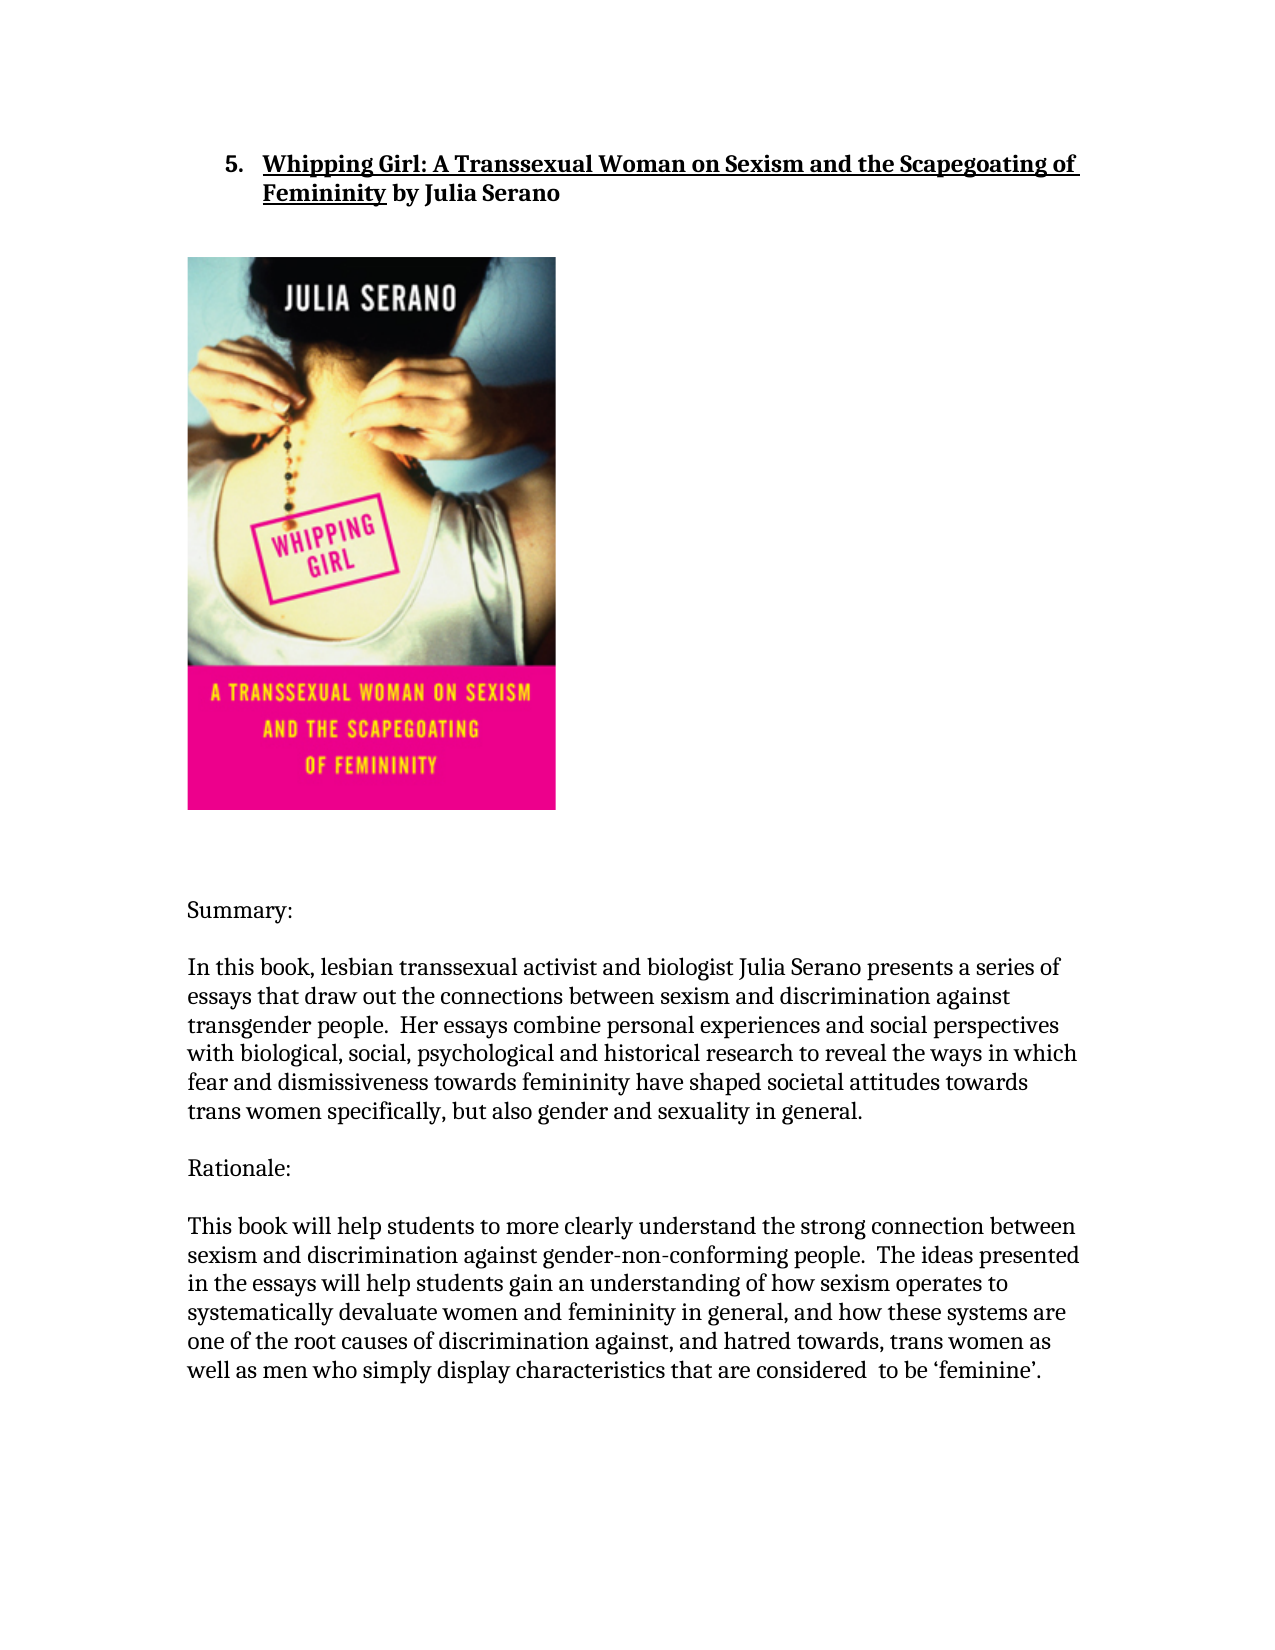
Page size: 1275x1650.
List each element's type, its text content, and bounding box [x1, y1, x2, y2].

picture [187, 257, 556, 810]
text Rationale: [187, 1154, 1087, 1183]
text Summary: [187, 896, 1087, 924]
text In this book, lesbian transsexual activist and biologist Julia Serano presents a series of essays that draw out the connections between sexism and discrimination against transgender people. Her essays combine personal experiences and social perspectives with biological, social, psychological and historical research to reveal the ways in which fear and dismissiveness towards femininity have shaped societal attitudes towards trans women specifically, but also gender and sexuality in general. [187, 953, 1087, 1126]
list Whipping Girl: A Transsexual Woman on Sexism and the Scapegoating of Femininity by Julia Serano [225, 150, 1087, 207]
text This book will help students to more clearly understand the strong connection between sexism and discrimination against gender-non-conforming people. The ideas presented in the essays will help students gain an understanding of how sexism operates to systematically devaluate women and femininity in general, and how these systems are one of the root causes of discrimination against, and hatred towards, trans women as well as men who simply display characteristics that are considered to be ‘feminine’. [187, 1212, 1087, 1384]
